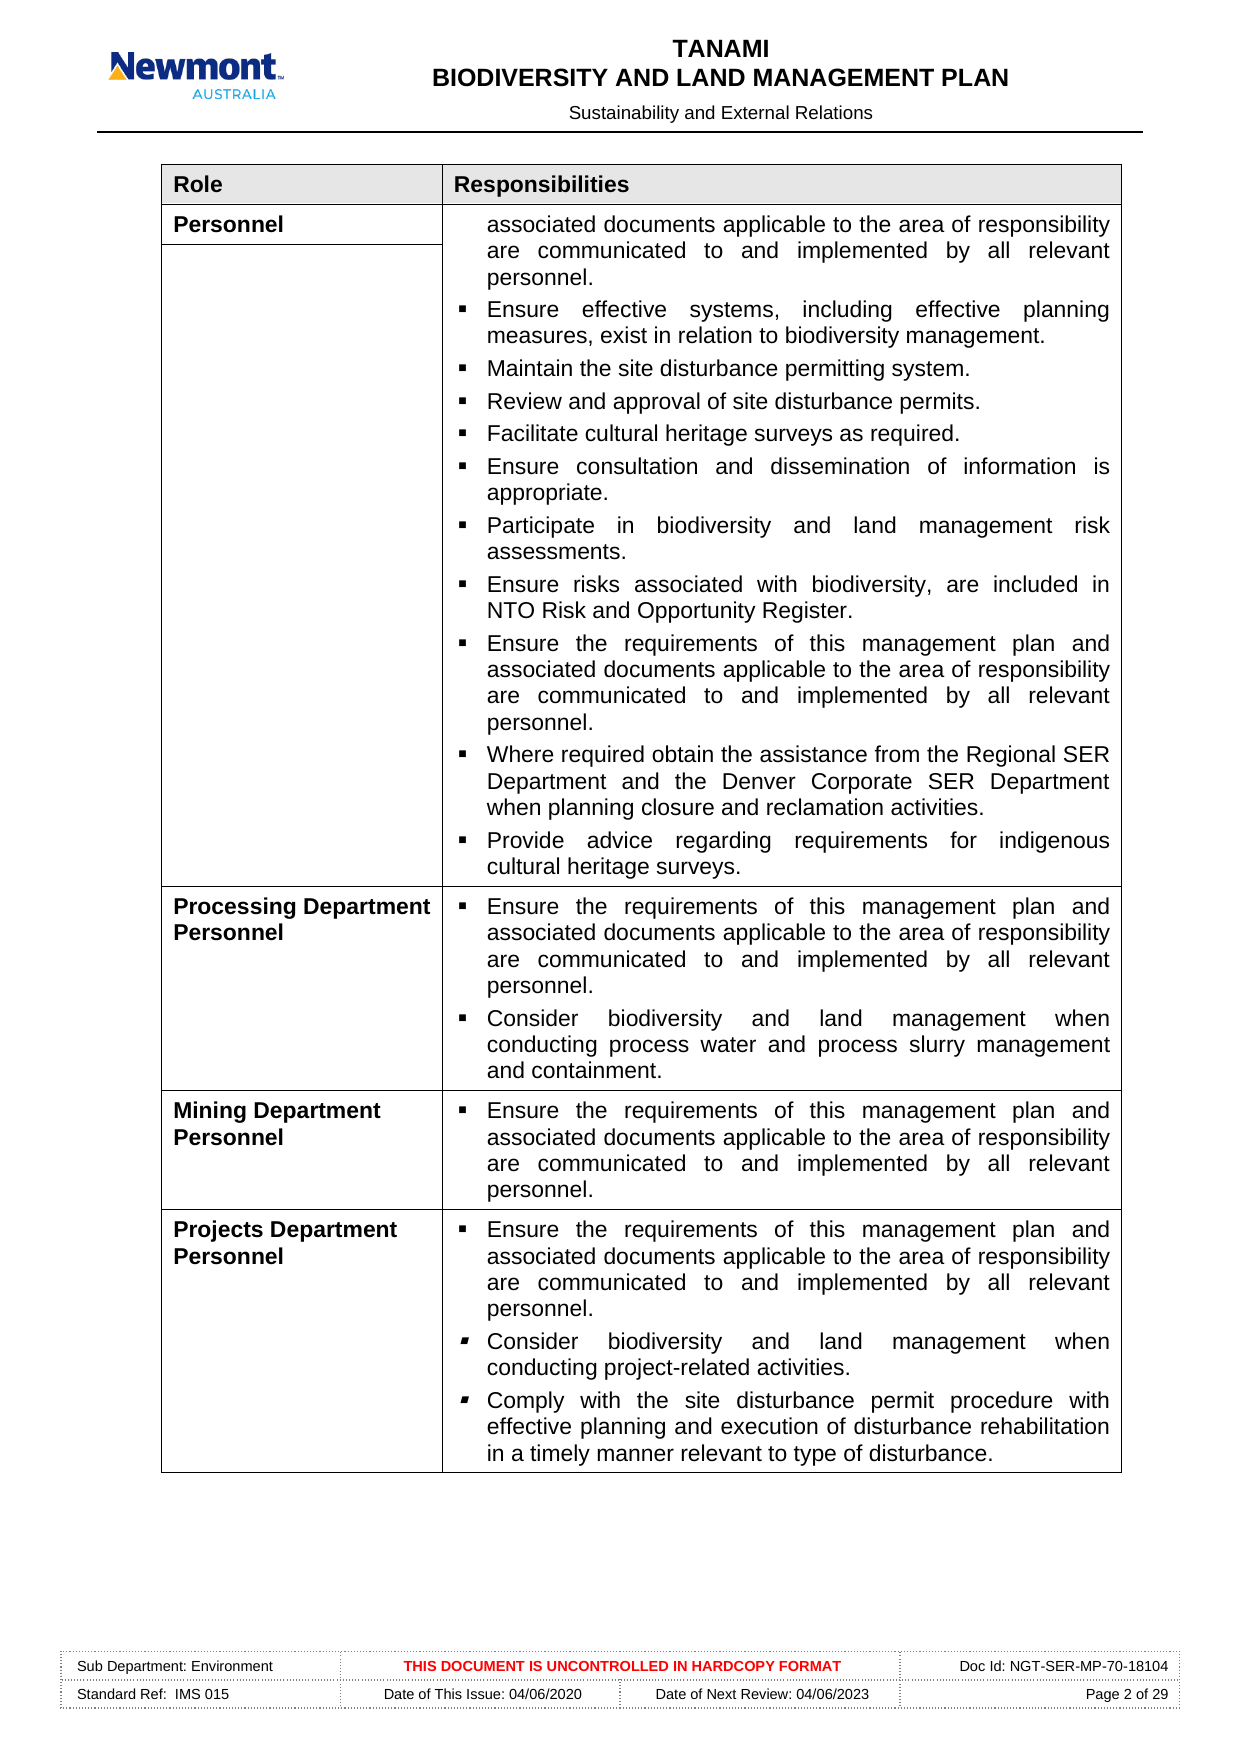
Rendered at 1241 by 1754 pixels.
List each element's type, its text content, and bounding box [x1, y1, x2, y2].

table_cell Processing Department Personnel [162, 887, 442, 1090]
table_header Responsibilities [443, 165, 1121, 203]
table_cell Mining Department Personnel [162, 1091, 442, 1209]
table_cell Projects Department Personnel [162, 1210, 442, 1472]
table_cell Ensure the requirements of this management plan and associated documents applicable to the area of responsibility are communicated to and implemented by all relevant personnel. [443, 1091, 1121, 1209]
table_cell SER Department Personnel [162, 205, 442, 243]
table_header Role [162, 165, 442, 203]
table_cell Ensure the requirements of this management plan and associated documents applicable to the area of responsibility are communicated to and implemented by all relevant personnel. Consider biodiversity and land management when conducting process water and process slurry management and containment. [443, 887, 1121, 1090]
picture [108, 52, 284, 99]
table_cell [162, 245, 442, 886]
table_cell Ensure the requirements of this management plan and associated documents applicable to the area of responsibility are communicated to and implemented by all relevant personnel. Consider biodiversity and land management when conducting project-related activities. Comply with the site disturbance permit procedure with effective planning and execution of disturbance rehabilitation in a timely manner relevant to type of disturbance. [443, 1210, 1121, 1472]
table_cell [443, 205, 1121, 886]
